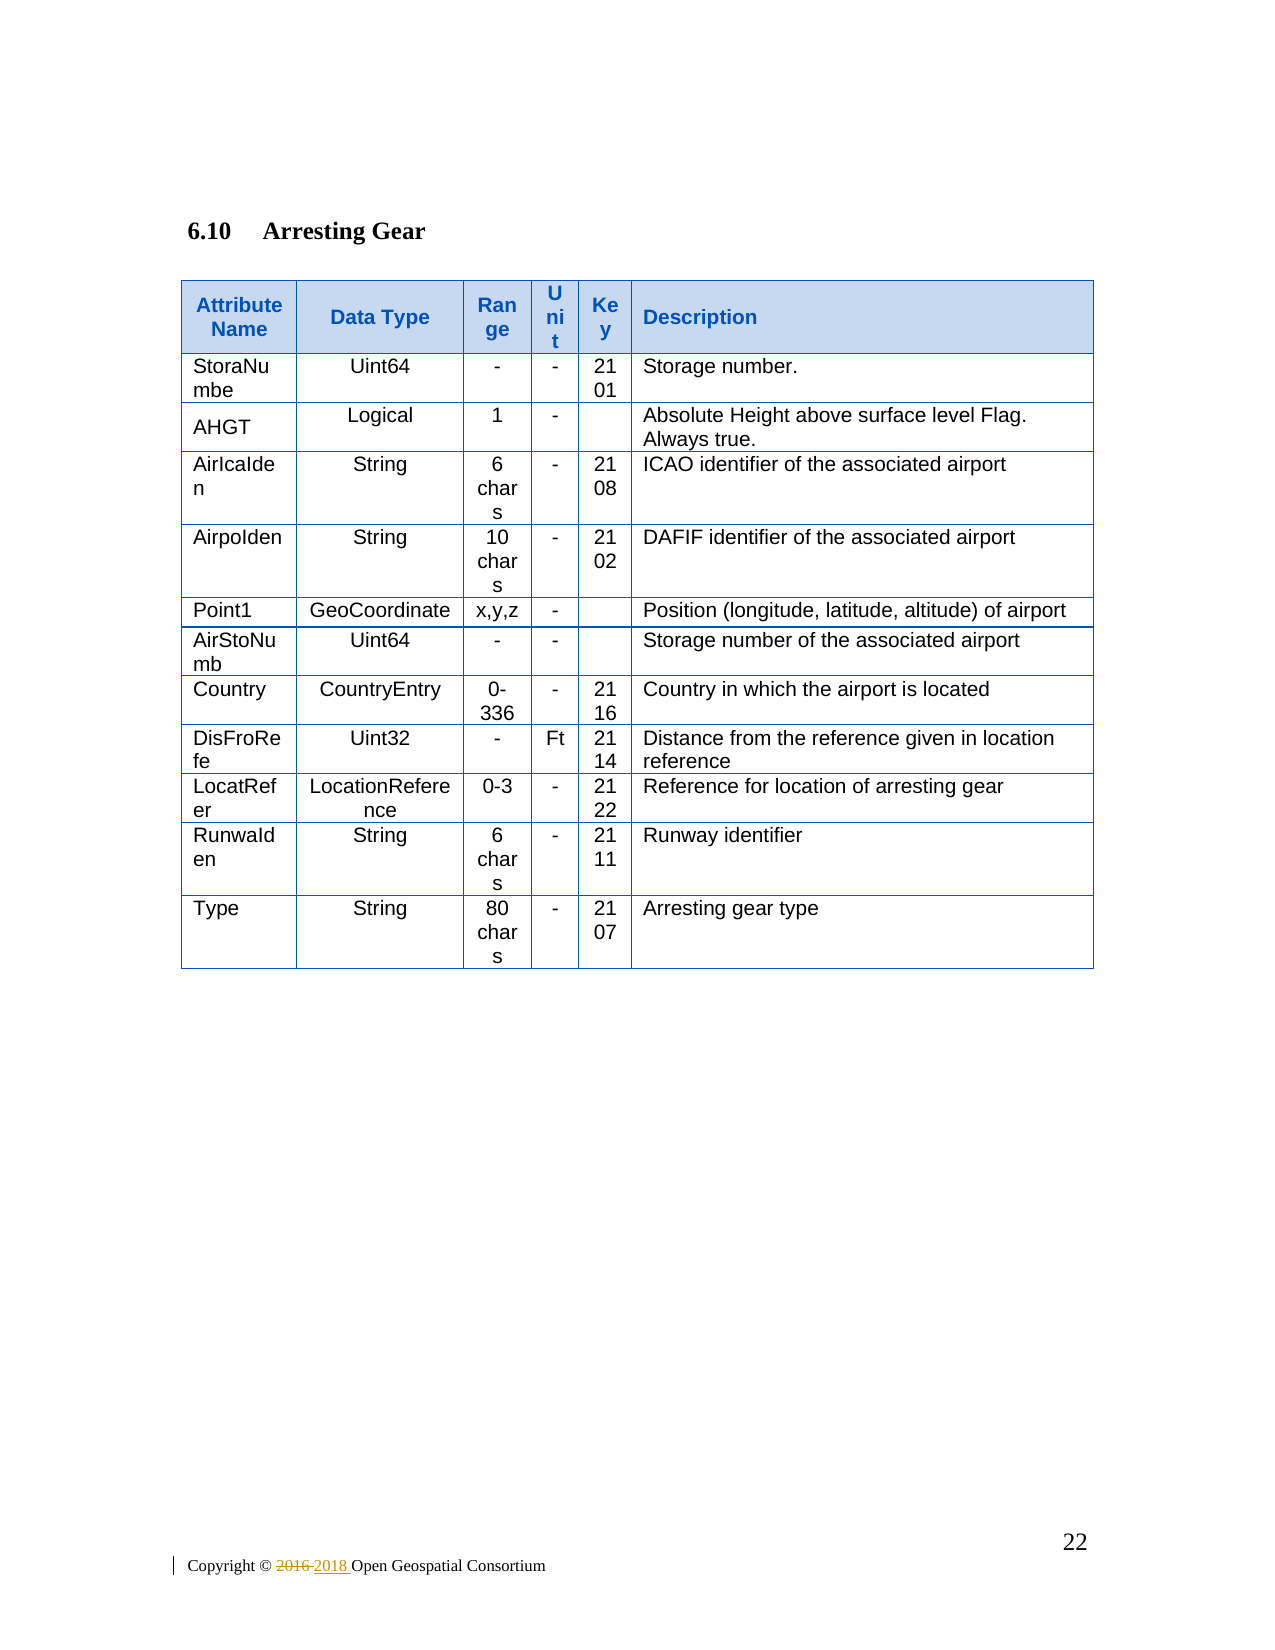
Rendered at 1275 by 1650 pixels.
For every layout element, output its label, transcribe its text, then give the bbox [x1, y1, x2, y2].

table_cell 0-336 [464, 676, 531, 724]
table_cell ICAO identifier of the associated airport [632, 452, 1093, 524]
table_cell 6 chars [464, 452, 531, 524]
table_cell LocationReference [297, 774, 463, 822]
table_cell Reference for location of arresting gear [632, 774, 1093, 822]
table_cell 2101 [579, 354, 631, 402]
table_cell - [464, 628, 531, 675]
table_cell Type [182, 896, 296, 968]
table_cell - [532, 525, 578, 597]
table_cell Uint64 [297, 354, 463, 402]
table_cell AHGT [182, 403, 296, 451]
table_cell Distance from the reference given in location reference [632, 725, 1093, 773]
table_cell - [532, 676, 578, 724]
table_cell StoraNumbe [182, 354, 296, 402]
table_header Key [579, 281, 631, 353]
table_cell 2102 [579, 525, 631, 597]
table_cell 2111 [579, 823, 631, 895]
table_cell Storage number. [632, 354, 1093, 402]
table_cell String [297, 896, 463, 968]
table_cell String [297, 823, 463, 895]
table_cell Point1 [182, 598, 296, 626]
table_cell - [464, 725, 531, 773]
table_cell - [532, 354, 578, 402]
table_cell Ft [532, 725, 578, 773]
table_cell String [297, 525, 463, 597]
table_cell AirStoNumb [182, 628, 296, 675]
table_cell DisFroRefe [182, 725, 296, 773]
table_cell Uint32 [297, 725, 463, 773]
table_cell - [532, 896, 578, 968]
table_cell GeoCoordinate [297, 598, 463, 626]
table_cell 2114 [579, 725, 631, 773]
table_cell - [532, 628, 578, 675]
table_cell 2107 [579, 896, 631, 968]
table_cell - [532, 452, 578, 524]
table_cell - [532, 823, 578, 895]
table_cell Absolute Height above surface level Flag. Always true. [632, 403, 1093, 451]
table_cell AirIcaIden [182, 452, 296, 524]
table_cell 0-3 [464, 774, 531, 822]
table_cell Runway identifier [632, 823, 1093, 895]
table_cell DAFIF identifier of the associated airport [632, 525, 1093, 597]
table_header Range [464, 281, 531, 353]
table_cell 10 chars [464, 525, 531, 597]
table_cell 80 chars [464, 896, 531, 968]
table_cell 2116 [579, 676, 631, 724]
table_cell Country in which the airport is located [632, 676, 1093, 724]
table_cell - [532, 403, 578, 451]
table_cell - [532, 774, 578, 822]
table_header Unit [532, 281, 578, 353]
table_header Attribute Name [182, 281, 296, 353]
table_cell String [297, 452, 463, 524]
table_cell 2122 [579, 774, 631, 822]
table_cell 1 [464, 403, 531, 451]
table_cell AirpoIden [182, 525, 296, 597]
table_cell 2108 [579, 452, 631, 524]
table_cell Storage number of the associated airport [632, 628, 1093, 675]
table_cell LocatRefer [182, 774, 296, 822]
table_cell Uint64 [297, 628, 463, 675]
table_header Description [632, 281, 1093, 353]
table_cell Arresting gear type [632, 896, 1093, 968]
table_cell [579, 598, 631, 626]
table_cell [579, 403, 631, 451]
subtitle Arresting Gear [187, 216, 1087, 245]
table_cell RunwaIden [182, 823, 296, 895]
table_cell [579, 628, 631, 675]
table_cell x,y,z [464, 598, 531, 626]
table_cell Country [182, 676, 296, 724]
table_cell Logical [297, 403, 463, 451]
table_cell - [464, 354, 531, 402]
table_header Data Type [297, 281, 463, 353]
table_cell CountryEntry [297, 676, 463, 724]
table_cell 6 chars [464, 823, 531, 895]
table_cell - [532, 598, 578, 626]
table_cell Position (longitude, latitude, altitude) of airport [632, 598, 1093, 626]
